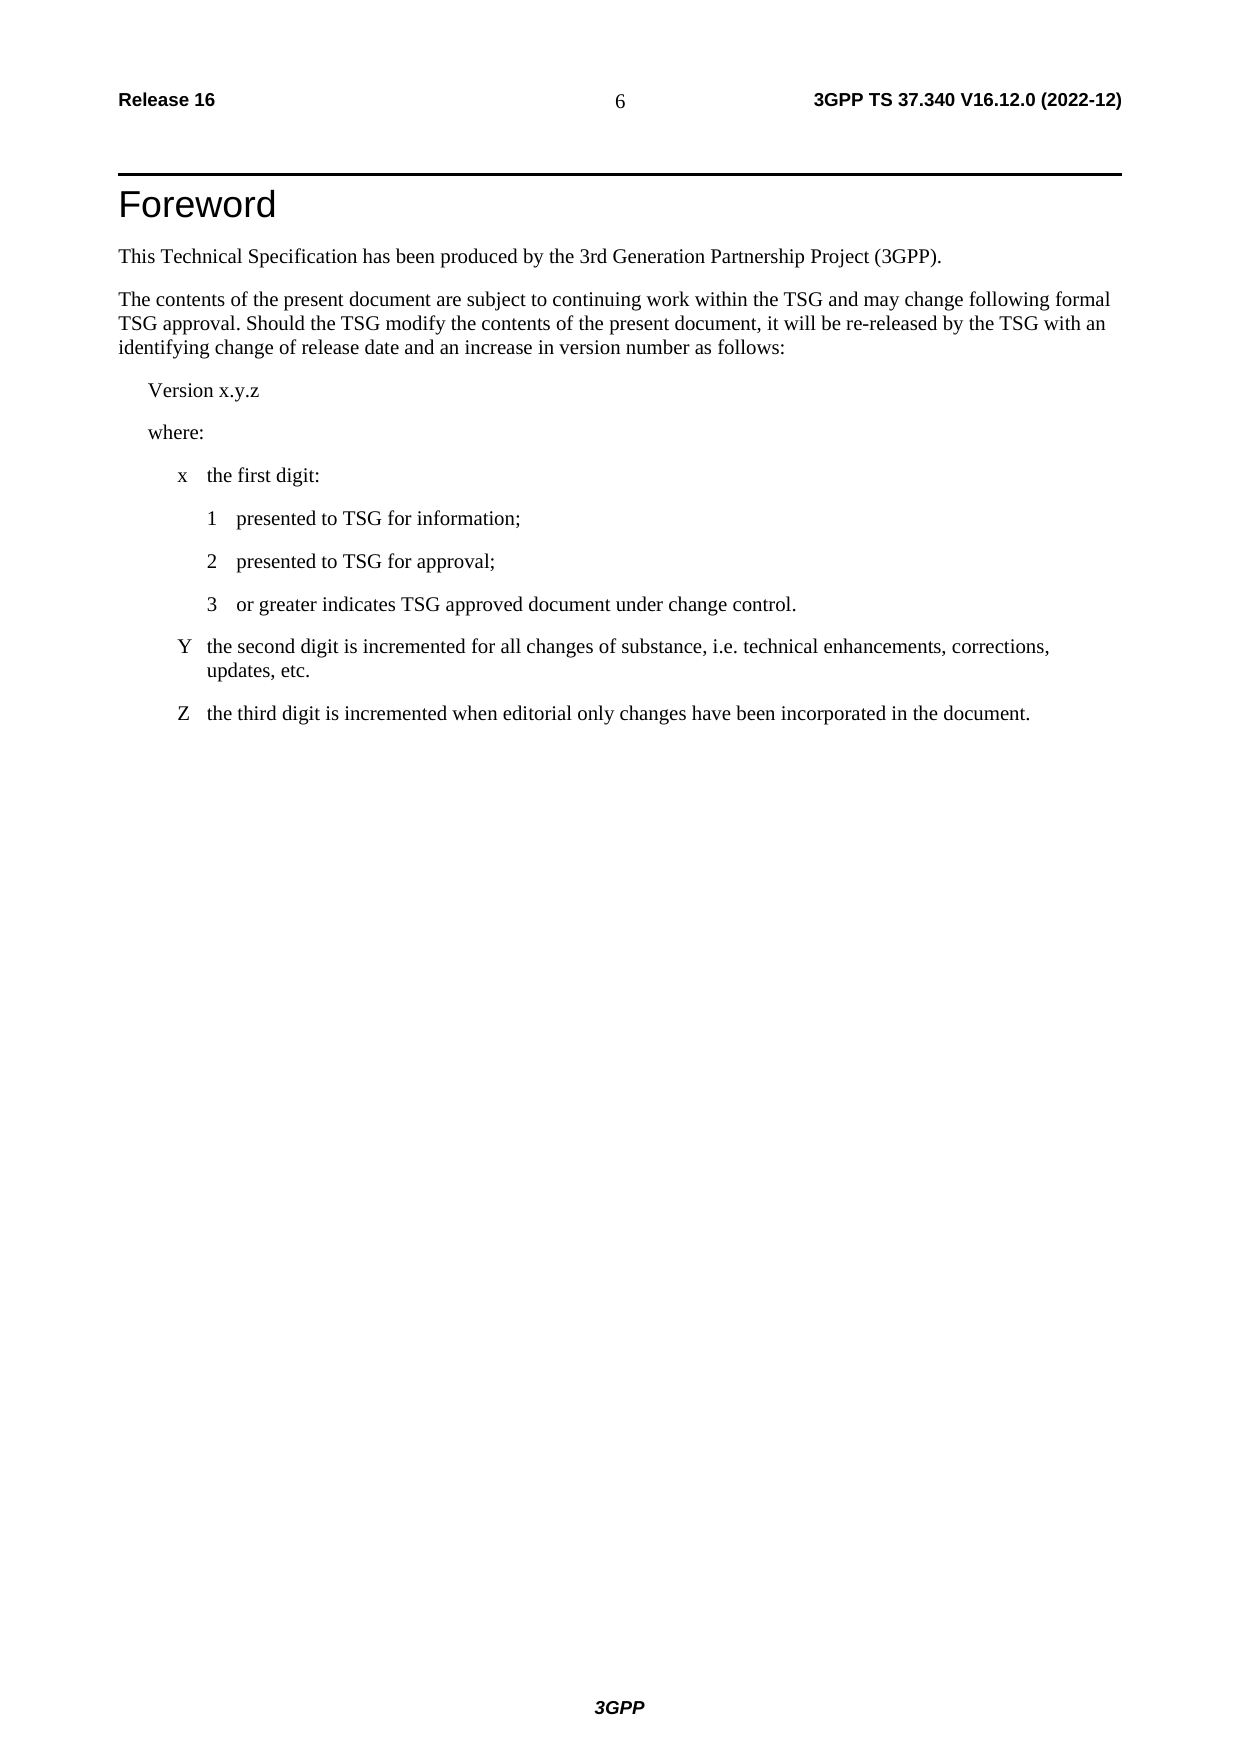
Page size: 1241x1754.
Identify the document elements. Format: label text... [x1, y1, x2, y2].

text Version x.y.z [148, 377, 1122, 402]
text x the first digit: [177, 463, 1122, 487]
text where: [148, 420, 1122, 444]
text Z the third digit is incremented when editorial only changes have been incorporated in the document. [177, 701, 1122, 725]
text 2 presented to TSG for approval; [207, 549, 1122, 573]
text Y the second digit is incremented for all changes of substance, i.e. technical enhancements, corrections, updates, etc. [177, 634, 1122, 682]
text This Technical Specification has been produced by the 3rd Generation Partnership Project (3GPP). [118, 244, 1122, 268]
text The contents of the present document are subject to continuing work within the TSG and may change following formal TSG approval. Should the TSG modify the contents of the present document, it will be re-released by the TSG with an identifying change of release date and an increase in version number as follows: [118, 287, 1122, 359]
subtitle Foreword [118, 176, 1122, 225]
text 1 presented to TSG for information; [207, 506, 1122, 530]
text 3 or greater indicates TSG approved document under change control. [207, 592, 1122, 616]
